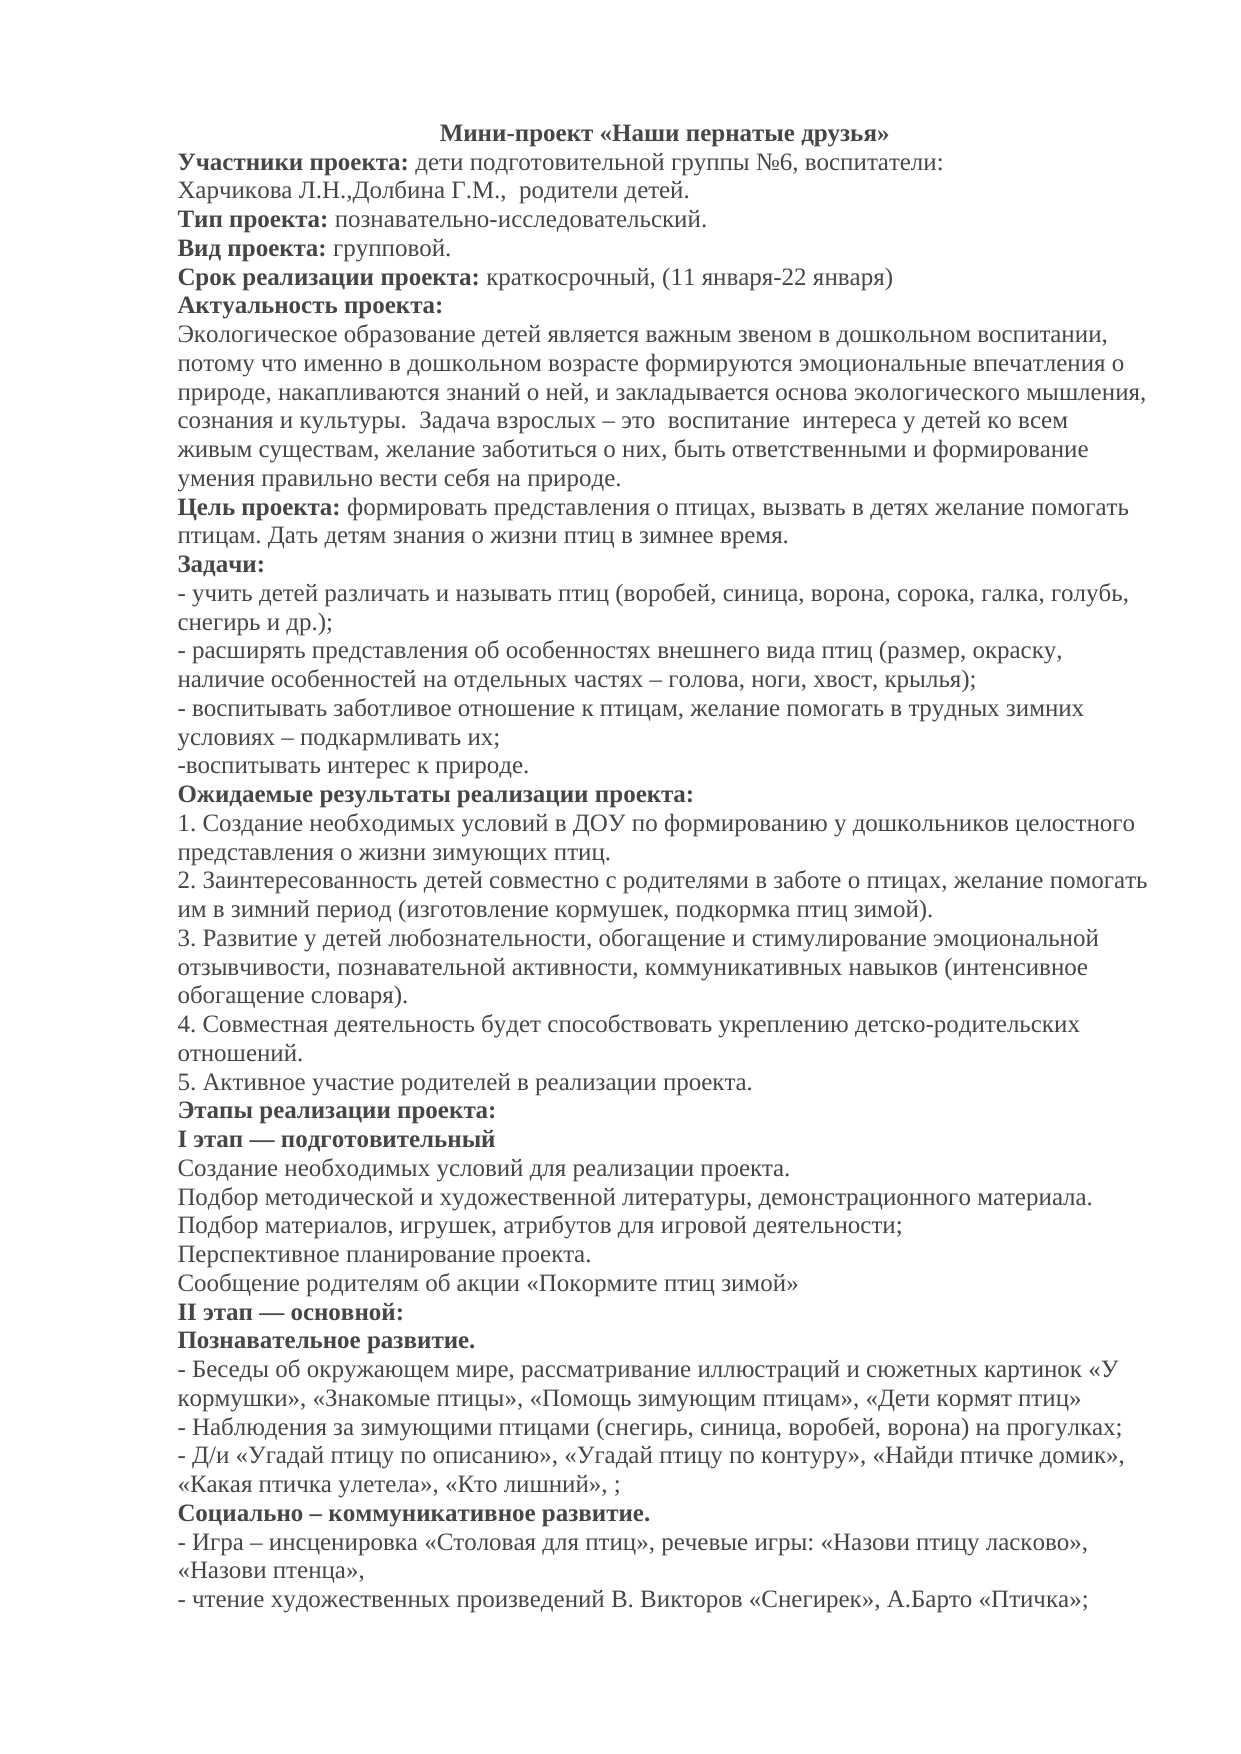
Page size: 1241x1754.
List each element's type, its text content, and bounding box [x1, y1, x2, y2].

text - расширять представления об особенностях внешнего вида птиц (размер, окраску, наличие особенностей на отдельных частях – голова, ноги, хвост, крылья); [177, 636, 1152, 693]
text 4. Совместная деятельность будет способствовать укреплению детско-родительских отношений. [177, 1009, 1152, 1067]
text - воспитывать заботливое отношение к птицам, желание помогать в трудных зимних условиях – подкармливать их; [177, 693, 1152, 751]
text - Беседы об окружающем мире, рассматривание иллюстраций и сюжетных картинок «У кормушки», «Знакомые птицы», «Помощь зимующим птицам», «Дети кормят птиц» [177, 1354, 1152, 1412]
text - учить детей различать и называть птиц (воробей, синица, ворона, сорока, галка, голубь, снегирь и др.); [177, 578, 1152, 636]
text Этапы реализации проекта: [177, 1096, 1152, 1124]
text - Наблюдения за зимующими птицами (снегирь, синица, воробей, ворона) на прогулках; [177, 1412, 1152, 1441]
text Тип проекта: познавательно-исследовательский. [177, 204, 1152, 233]
text Социально – коммуникативное развитие. [177, 1498, 1152, 1527]
text 1. Создание необходимых условий в ДОУ по формированию у дошкольников целостного представления о жизни зимующих птиц. [177, 808, 1152, 866]
text Вид проекта: групповой. [177, 233, 1152, 262]
text II этап — основной: Познавательное развитие. [177, 1297, 1152, 1354]
text -воспитывать интерес к природе. [177, 751, 1152, 779]
text Мини-проект «Наши пернатые друзья» [177, 118, 1152, 147]
text Цель проекта: формировать представления о птицах, вызвать в детях желание помогать птицам. Дать детям знания о жизни птиц в зимнее время. [177, 492, 1152, 549]
text 5. Активное участие родителей в реализации проекта. [177, 1067, 1152, 1096]
text 3. Развитие у детей любознательности, обогащение и стимулирование эмоциональной отзывчивости, познавательной активности, коммуникативных навыков (интенсивное обогащение словаря). [177, 923, 1152, 1009]
text 2. Заинтересованность детей совместно с родителями в заботе о птицах, желание помогать им в зимний период (изготовление кормушек, подкормка птиц зимой). [177, 866, 1152, 923]
text - Д/и «Угадай птицу по описанию», «Угадай птицу по контуру», «Найди птичке домик», «Какая птичка улетела», «Кто лишний», ; [177, 1441, 1152, 1498]
text Срок реализации проекта: краткосрочный, (11 января-22 января) [177, 262, 1152, 291]
text Задачи: [177, 549, 1152, 578]
text I этап — подготовительный Создание необходимых условий для реализации проекта. Подбор методической и художественной литературы, демонстрационного материала. Подбор материалов, игрушек, атрибутов для игровой деятельности; Перспективное планирование проекта. Сообщение родителям об акции «Покормите птиц зимой» [177, 1124, 1152, 1297]
text - Игра – инсценировка «Столовая для птиц», речевые игры: «Назови птицу ласково», «Назови птенца», [177, 1527, 1152, 1584]
text Участники проекта: дети подготовительной группы №6, воспитатели: Харчикова Л.Н.,Долбина Г.М., родители детей. [177, 147, 1152, 204]
text Ожидаемые результаты реализации проекта: [177, 779, 1152, 808]
text Актуальность проекта: Экологическое образование детей является важным звеном в дошкольном воспитании, потому что именно в дошкольном возрасте формируются эмоциональные впечатления о природе, накапливаются знаний о ней, и закладывается основа экологического мышления, сознания и культуры. Задача взрослых – это воспитание интереса у детей ко всем живым существам, желание заботиться о них, быть ответственными и формирование умения правильно вести себя на природе. [177, 291, 1152, 492]
text - чтение художественных произведений В. Викторов «Снегирек», А.Барто «Птичка»; [177, 1584, 1152, 1613]
